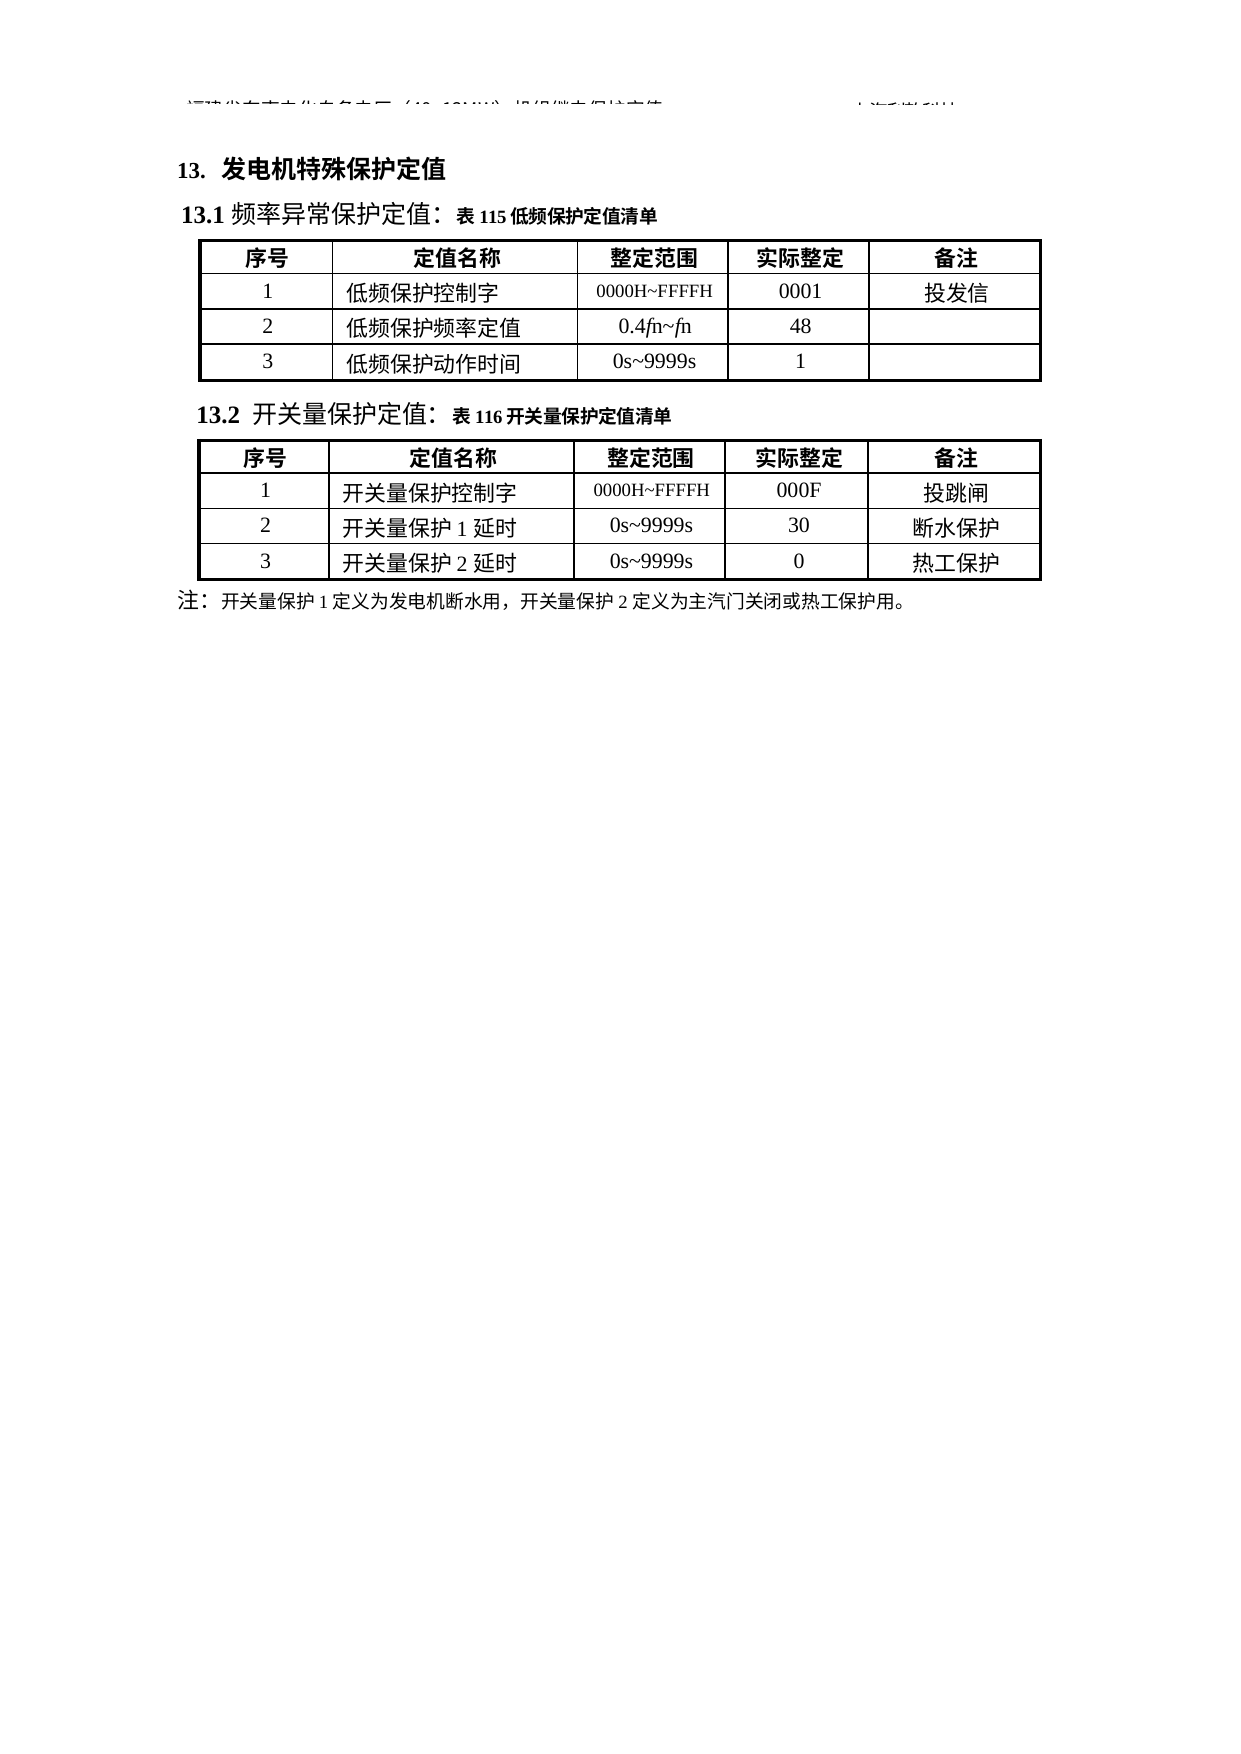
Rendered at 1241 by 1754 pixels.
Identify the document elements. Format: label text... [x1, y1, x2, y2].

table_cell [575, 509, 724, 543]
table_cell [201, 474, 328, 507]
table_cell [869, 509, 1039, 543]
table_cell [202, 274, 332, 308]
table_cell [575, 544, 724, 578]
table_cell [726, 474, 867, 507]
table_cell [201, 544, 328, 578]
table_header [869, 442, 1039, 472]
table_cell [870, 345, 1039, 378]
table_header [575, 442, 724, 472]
list 频率异常保护定值：表 115低频保护定值清单 [181, 194, 1088, 231]
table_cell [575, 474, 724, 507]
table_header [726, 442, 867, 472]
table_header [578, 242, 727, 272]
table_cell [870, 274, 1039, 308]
list 发电机特殊保护定值 [177, 142, 1088, 187]
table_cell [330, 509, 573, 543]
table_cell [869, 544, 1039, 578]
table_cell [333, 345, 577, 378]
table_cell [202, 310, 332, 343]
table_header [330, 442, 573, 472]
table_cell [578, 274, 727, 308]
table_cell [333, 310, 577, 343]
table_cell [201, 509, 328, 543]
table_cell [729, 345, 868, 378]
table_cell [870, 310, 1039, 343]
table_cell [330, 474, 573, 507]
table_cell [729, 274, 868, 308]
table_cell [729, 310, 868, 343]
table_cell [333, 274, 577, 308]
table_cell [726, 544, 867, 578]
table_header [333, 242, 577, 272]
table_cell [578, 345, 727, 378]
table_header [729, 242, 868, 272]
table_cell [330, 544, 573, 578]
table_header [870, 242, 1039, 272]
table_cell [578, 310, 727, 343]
text 注：开关量保护 1 定义为发电机断水用，开关量保护 2 定义为主汽门关闭或热工保护用。 [177, 583, 1088, 615]
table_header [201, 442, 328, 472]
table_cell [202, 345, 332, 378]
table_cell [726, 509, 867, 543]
list 开关量保护定值：表 116开关量保护定值清单 [196, 394, 1088, 430]
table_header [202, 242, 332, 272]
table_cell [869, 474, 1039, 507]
